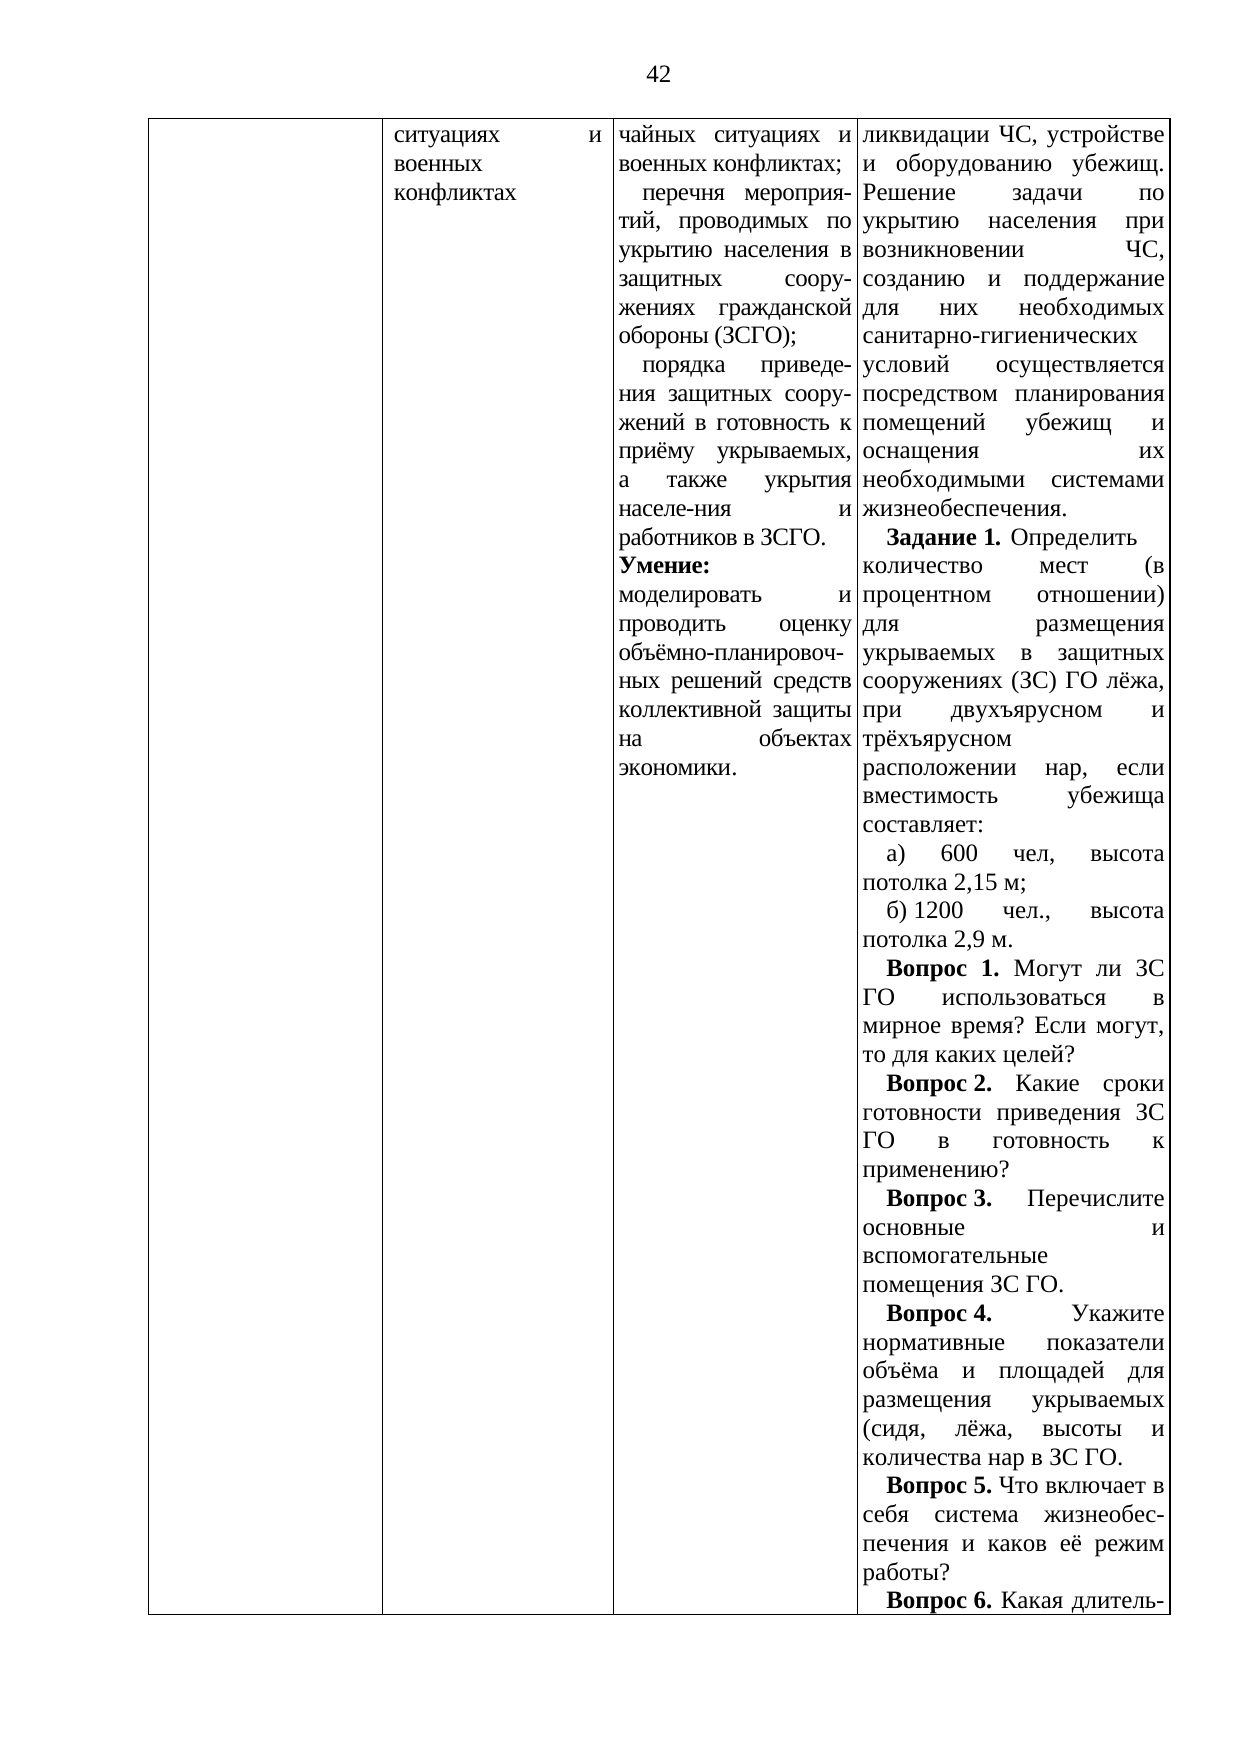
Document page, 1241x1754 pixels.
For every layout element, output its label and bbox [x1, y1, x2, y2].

table_cell [383, 119, 613, 1614]
table_cell [614, 119, 857, 1614]
table_cell [858, 119, 1169, 1614]
